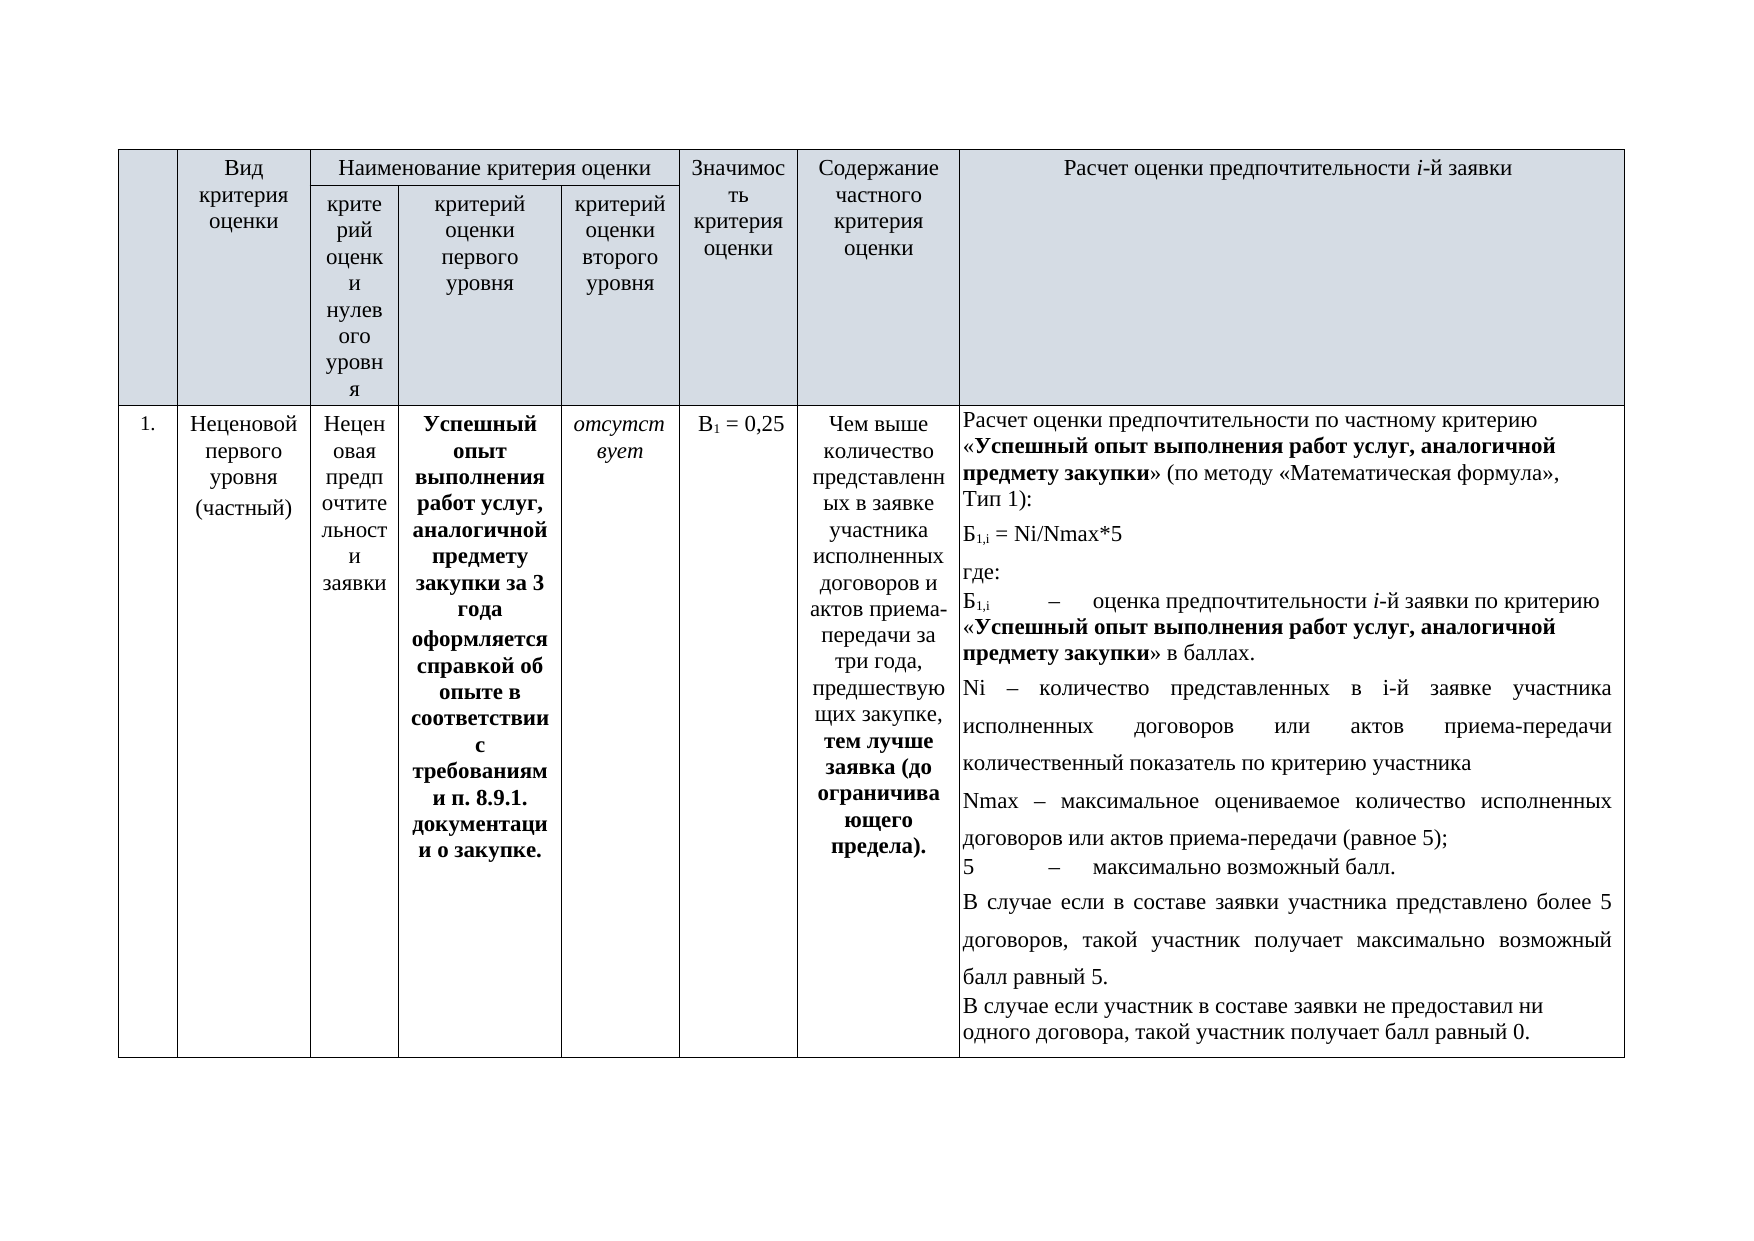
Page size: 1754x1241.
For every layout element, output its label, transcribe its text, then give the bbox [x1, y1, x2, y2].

table_header Наименование критерия оценки [311, 150, 679, 185]
table_header Содержание частного критерия оценки [798, 150, 959, 405]
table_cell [311, 406, 398, 1057]
table_cell 1. [119, 406, 177, 1057]
table_header Вид критерия оценки [178, 150, 310, 405]
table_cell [178, 406, 310, 1057]
table_header Расчет оценки предпочтительности i-й заявки [960, 150, 1624, 405]
table_cell В1 = 0,25 [680, 406, 797, 1057]
table_cell отсутствует [562, 406, 679, 1057]
table_cell критерий оценки второго уровня [562, 186, 679, 405]
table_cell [960, 406, 1624, 1057]
table_cell критерий оценки нулевого уровня [311, 186, 398, 405]
table_header [119, 150, 177, 405]
table_cell критерий оценки первого уровня [399, 186, 561, 405]
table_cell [399, 406, 561, 1057]
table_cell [798, 406, 959, 1057]
table_header Значимость критерия оценки [680, 150, 797, 405]
